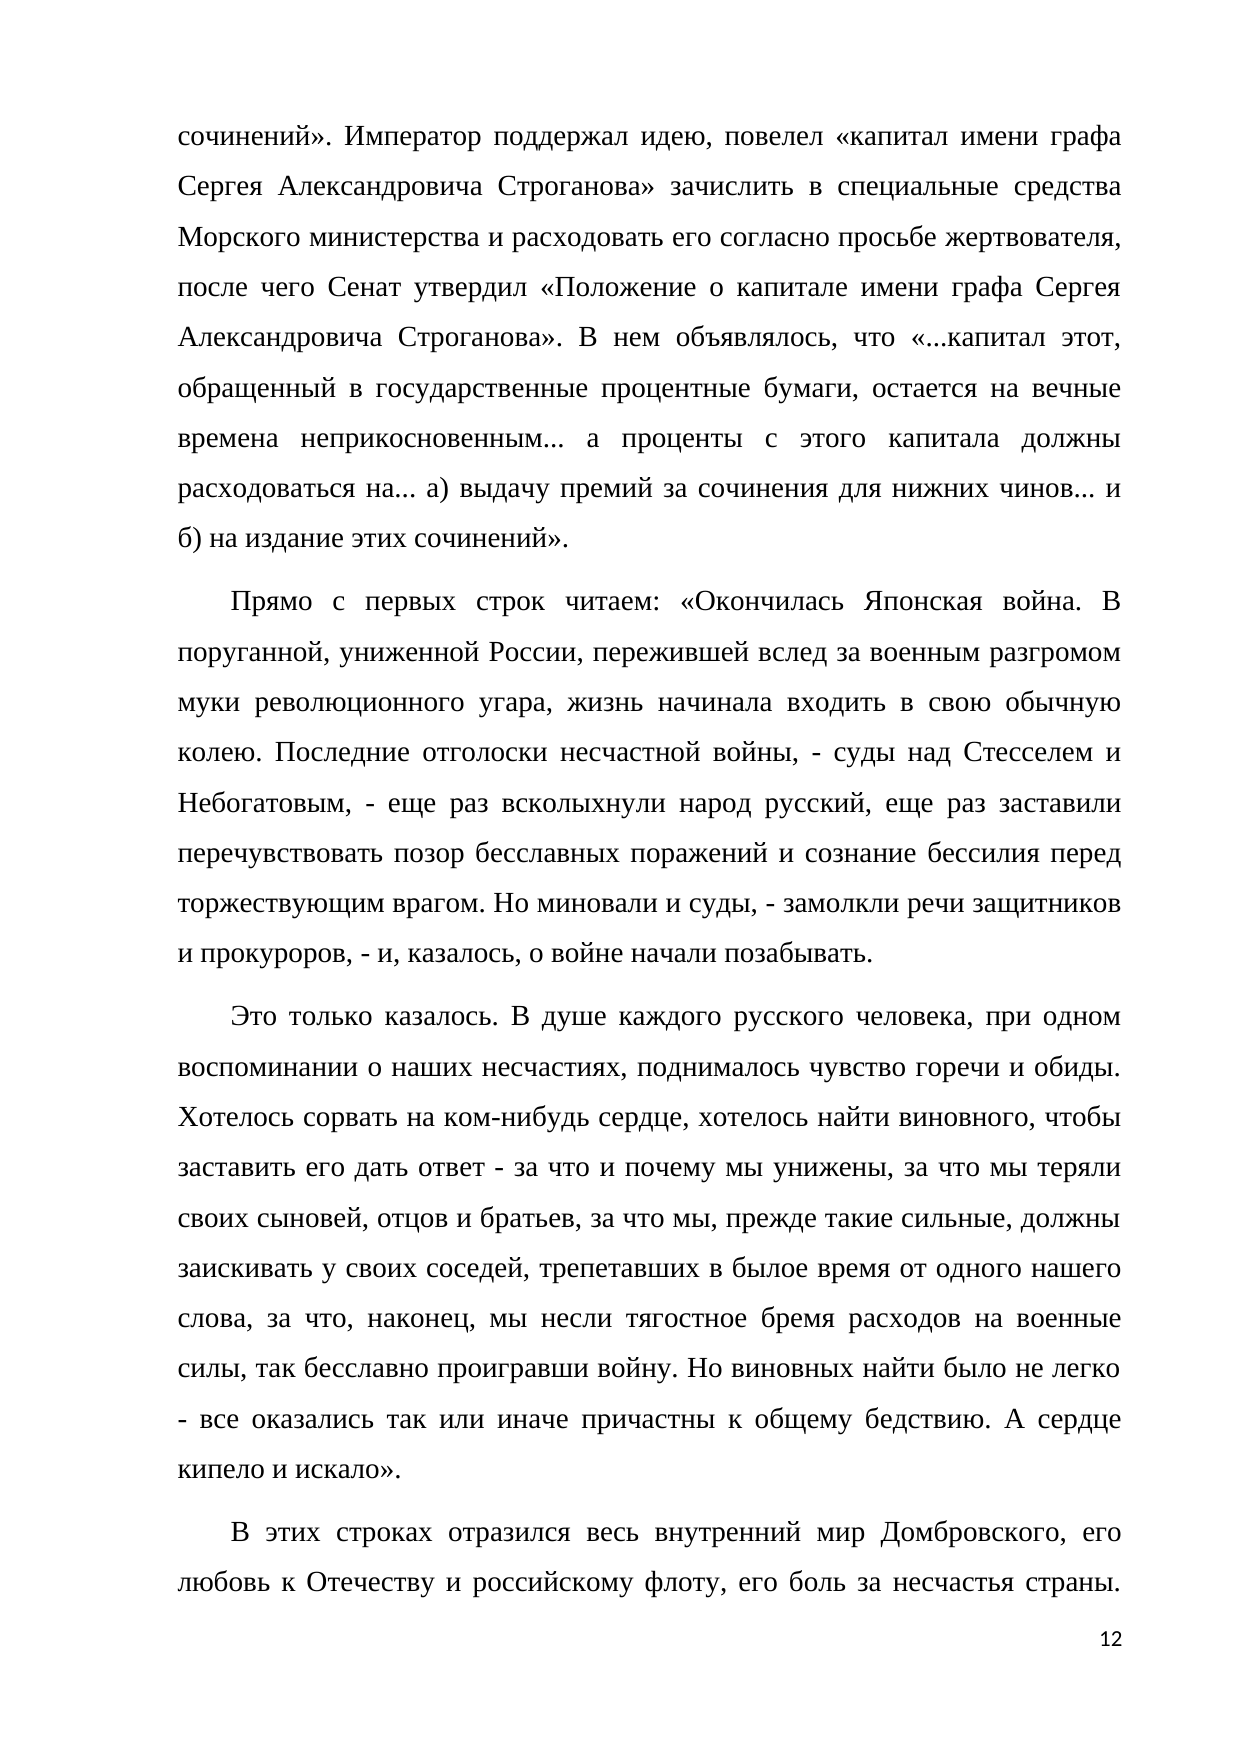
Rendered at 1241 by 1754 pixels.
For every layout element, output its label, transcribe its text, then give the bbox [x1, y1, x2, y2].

text Прямо с первых строк читаем: «Окончилась Японская война. В поруганной, униженной России, пережившей вслед за военным разгромом муки революционного угара, жизнь начинала входить в свою обычную колею. Последние отголоски несчастной войны, - суды над Стесселем и Небогатовым, - еще раз всколыхнули народ русский, еще раз заставили перечувствовать позор бесславных поражений и сознание бессилия перед торжествующим врагом. Но миновали и суды, - замолкли речи защитников и прокуроров, - и, казалось, о войне начали позабывать. [177, 583, 1122, 969]
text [177, 118, 1122, 554]
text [177, 1514, 1122, 1598]
text Это только казалось. В душе каждого русского человека, при одном воспоминании о наших несчастиях, поднималось чувство горечи и обиды. Хотелось сорвать на ком-нибудь сердце, хотелось найти виновного, чтобы заставить его дать ответ - за что и почему мы унижены, за что мы теряли своих сыновей, отцов и братьев, за что мы, прежде такие сильные, должны заискивать у своих соседей, трепетавших в былое время от одного нашего слова, за что, наконец, мы несли тягостное бремя расходов на военные силы, так бесславно проигравши войну. Но виновных найти было не легко - все оказались так или иначе причастны к общему бедствию. А сердце кипело и искало». [177, 998, 1122, 1485]
